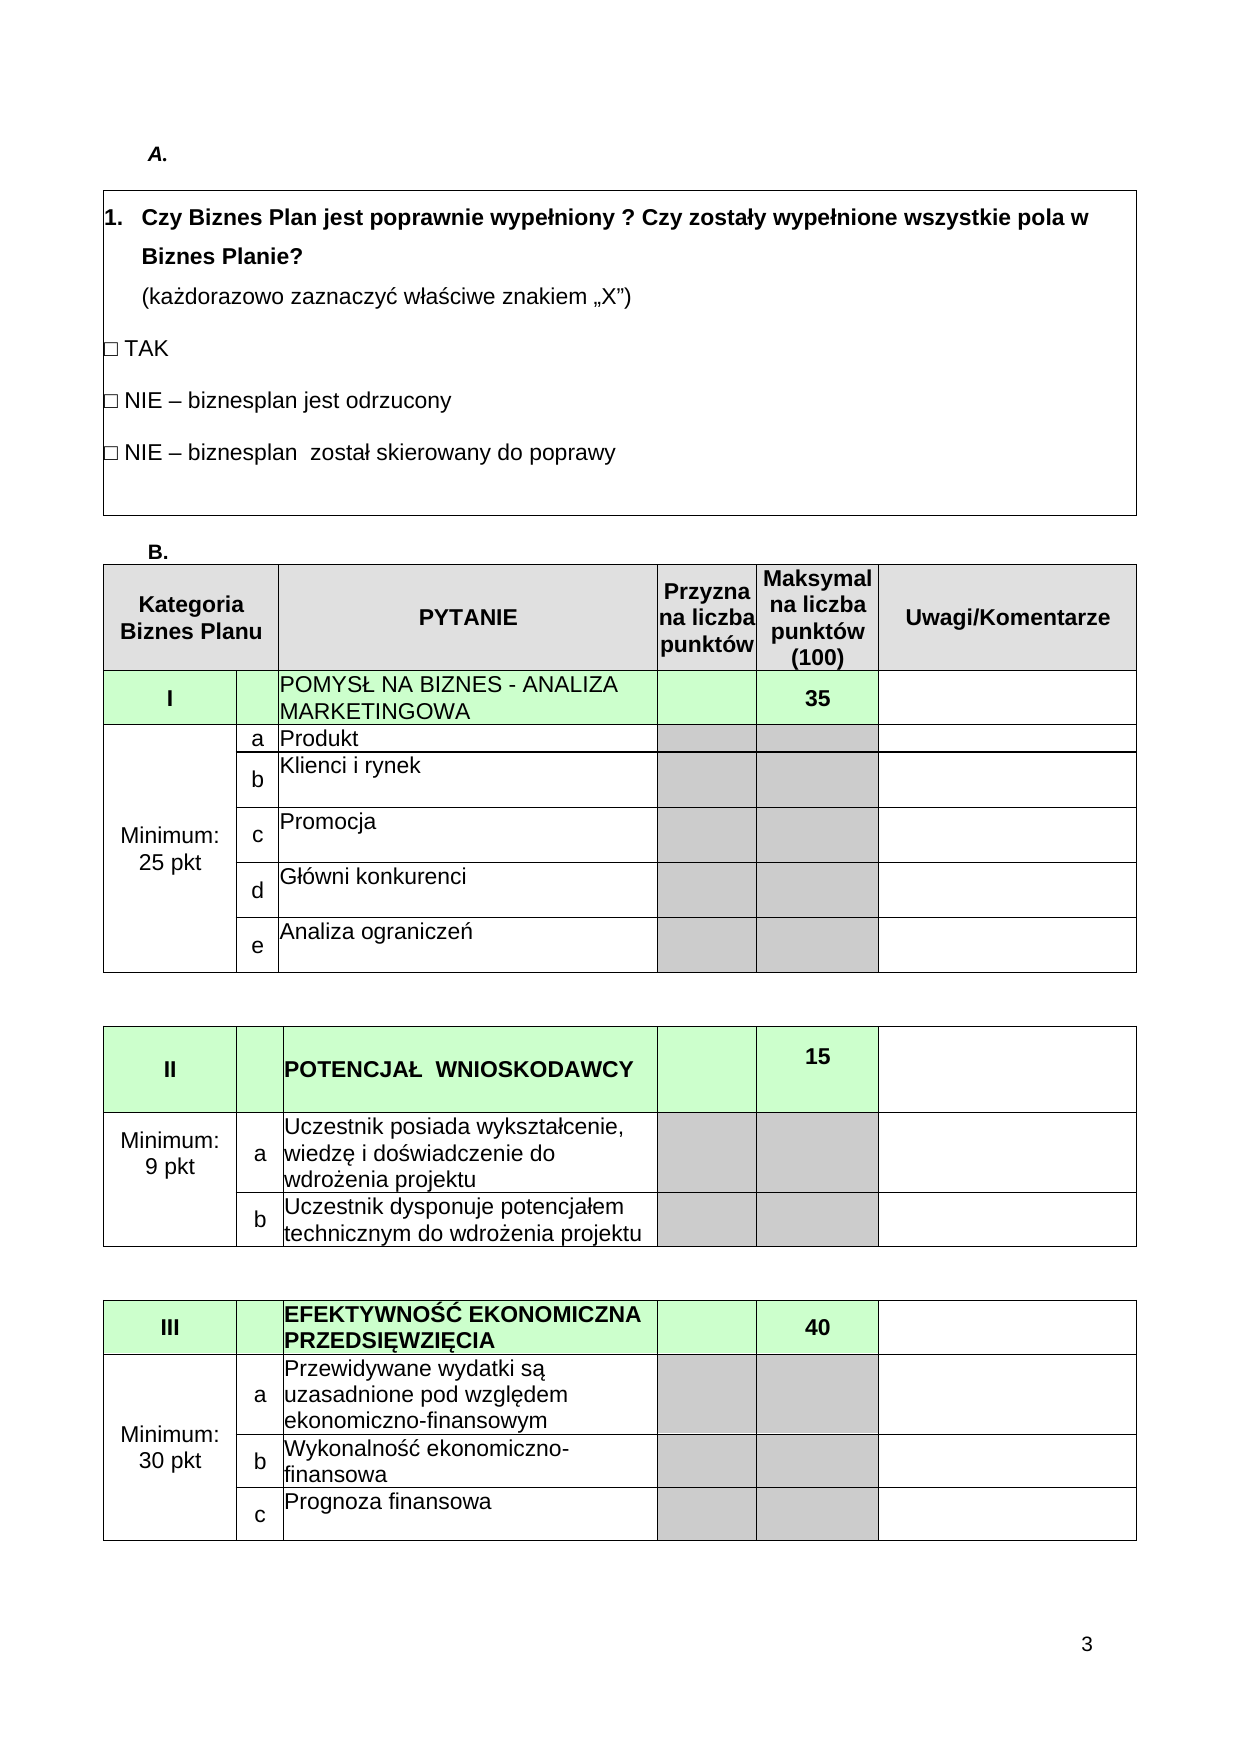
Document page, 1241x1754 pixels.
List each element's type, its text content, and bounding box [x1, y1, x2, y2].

table_cell [658, 918, 756, 972]
table_header 40 [757, 1301, 878, 1353]
table_header POTENCJAŁ WNIOSKODAWCY [284, 1027, 657, 1112]
table_cell [658, 1488, 756, 1540]
table_cell [879, 671, 1136, 724]
table_cell e [237, 918, 278, 972]
table_cell Uczestnik posiada wykształcenie, wiedzę i doświadczenie do wdrożenia projektu [284, 1113, 657, 1192]
table_cell [879, 1113, 1136, 1192]
table_header III [104, 1301, 236, 1353]
table_header Maksymalna liczba punktów (100) [757, 565, 878, 670]
table_header EFEKTYWNOŚĆ EKONOMICZNA PRZEDSIĘWZIĘCIA [284, 1301, 657, 1353]
table_cell b [237, 1435, 283, 1487]
table_cell Minimum: 25 pkt [104, 725, 236, 972]
table_cell [757, 918, 878, 972]
table_cell Promocja [279, 808, 657, 862]
table_header PYTANIE [279, 565, 657, 670]
table_header Kategoria Biznes Planu [104, 565, 278, 670]
table_header Przyznana liczba punktów [658, 565, 756, 670]
table_cell c [237, 1488, 283, 1540]
text B. [148, 540, 1093, 564]
table_cell [658, 725, 756, 751]
table_cell POMYSŁ NA BIZNES - ANALIZA MARKETINGOWA [279, 671, 657, 724]
table_header [879, 1027, 1136, 1112]
table_cell [757, 1488, 878, 1540]
table_cell [757, 753, 878, 807]
table_cell b [237, 753, 278, 807]
table_header [658, 1301, 756, 1353]
table_cell I [104, 671, 236, 724]
table_cell Główni konkurenci [279, 863, 657, 917]
table_header [879, 1301, 1136, 1353]
table_cell 35 [757, 671, 878, 724]
table_cell [658, 1113, 756, 1192]
table_cell [658, 1435, 756, 1487]
table_cell Uczestnik dysponuje potencjałem technicznym do wdrożenia projektu [284, 1193, 657, 1246]
table_cell [879, 1355, 1136, 1433]
table_cell Minimum: 9 pkt [104, 1113, 236, 1246]
table_cell [658, 753, 756, 807]
table_cell [658, 671, 756, 724]
table_cell a [237, 1113, 283, 1192]
table_header Uwagi/Komentarze [879, 565, 1136, 670]
table_cell [879, 1435, 1136, 1487]
table_cell [658, 863, 756, 917]
table_cell [658, 1193, 756, 1246]
table_cell [757, 725, 878, 751]
text A. [148, 142, 1093, 166]
table_cell [879, 808, 1136, 862]
table_cell [757, 1435, 878, 1487]
table_cell [879, 725, 1136, 751]
table_cell [757, 808, 878, 862]
table_cell [757, 863, 878, 917]
table_cell Prognoza finansowa [284, 1488, 657, 1540]
table_header [237, 1027, 283, 1112]
table_cell [757, 1193, 878, 1246]
table_header Czy Biznes Plan jest poprawnie wypełniony ? Czy zostały wypełnione wszystkie pola w Biznes Planie? (każdorazowo zaznaczyć właściwe znakiem „X”) □ TAK □ NIE – biznesplan jest odrzucony □ NIE – biznesplan został skierowany do poprawy [104, 191, 1136, 515]
table_header [237, 1301, 283, 1353]
table_cell d [237, 863, 278, 917]
table_cell Produkt [279, 725, 657, 751]
table_cell [658, 1355, 756, 1433]
table_cell [757, 1355, 878, 1433]
table_cell c [237, 808, 278, 862]
table_header 15 [757, 1027, 878, 1112]
table_cell [879, 1488, 1136, 1540]
table_cell Minimum: 30 pkt [104, 1355, 236, 1540]
table_cell Przewidywane wydatki są uzasadnione pod względem ekonomiczno-finansowym [284, 1355, 657, 1433]
table_cell Wykonalność ekonomiczno-finansowa [284, 1435, 657, 1487]
table_cell [237, 671, 278, 724]
table_cell [879, 863, 1136, 917]
table_cell Klienci i rynek [279, 753, 657, 807]
table_cell [757, 1113, 878, 1192]
table_cell [879, 1193, 1136, 1246]
table_cell [879, 918, 1136, 972]
table_header [658, 1027, 756, 1112]
table_header II [104, 1027, 236, 1112]
table_cell [879, 753, 1136, 807]
table_cell a [237, 1355, 283, 1433]
table_cell [658, 808, 756, 862]
table_cell b [237, 1193, 283, 1246]
table_cell a [237, 725, 278, 751]
table_cell Analiza ograniczeń [279, 918, 657, 972]
